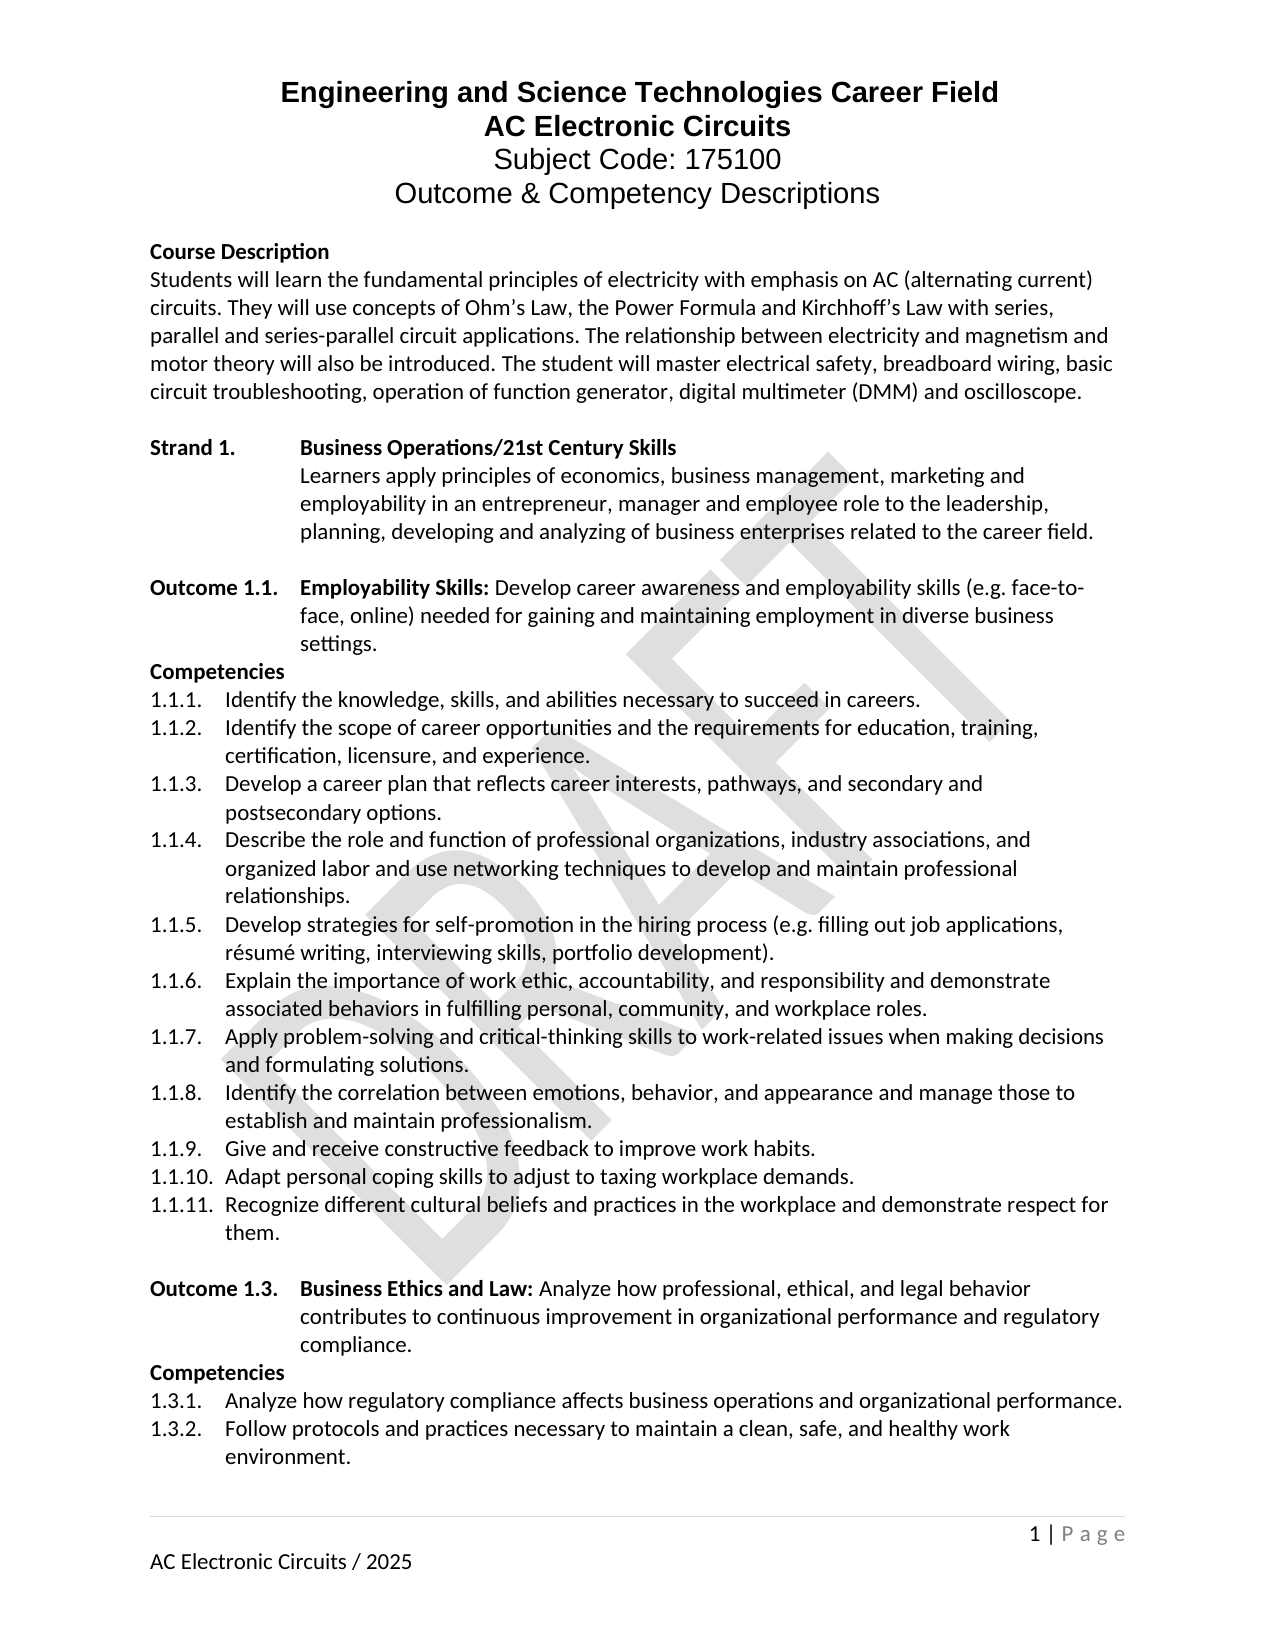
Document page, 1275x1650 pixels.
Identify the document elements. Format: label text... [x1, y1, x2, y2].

text 1.1.4. Describe the role and function of professional organizations, industry associations, and organized labor and use networking techniques to develop and maintain professional relationships. [150, 826, 1125, 910]
text 1.1.7. Apply problem-solving and critical-thinking skills to work-related issues when making decisions and formulating solutions. [150, 1022, 1125, 1078]
text 1.1.6. Explain the importance of work ethic, accountability, and responsibility and demonstrate associated behaviors in fulfilling personal, community, and workplace roles. [150, 966, 1125, 1022]
text Outcome 1.1. Employability Skills: Develop career awareness and employability skills (e.g. face-to-face, online) needed for gaining and maintaining employment in diverse business settings. [150, 573, 1125, 657]
text Strand 1. Business Operations/21st Century Skills [150, 433, 1125, 461]
text Students will learn the fundamental principles of electricity with emphasis on AC (alternating current) circuits. They will use concepts of Ohm’s Law, the Power Formula and Kirchhoff’s Law with series, parallel and series-parallel circuit applications. The relationship between electricity and magnetism and motor theory will also be introduced. The student will master electrical safety, breadboard wiring, basic circuit troubleshooting, operation of function generator, digital multimeter (DMM) and oscilloscope. [150, 265, 1125, 405]
text 1.1.10. Adapt personal coping skills to adjust to taxing workplace demands. [150, 1162, 1125, 1190]
text Learners apply principles of economics, business management, marketing and employability in an entrepreneur, manager and employee role to the leadership, planning, developing and analyzing of business enterprises related to the career field. [300, 461, 1125, 545]
text Course Description [150, 237, 1125, 265]
text Outcome 1.3. Business Ethics and Law: Analyze how professional, ethical, and legal behavior contributes to continuous improvement in organizational performance and regulatory compliance. [150, 1274, 1125, 1358]
text 1.1.8. Identify the correlation between emotions, behavior, and appearance and manage those to establish and maintain professionalism. [150, 1078, 1125, 1134]
text 1.1.9. Give and receive constructive feedback to improve work habits. [150, 1134, 1125, 1162]
text 1.1.2. Identify the scope of career opportunities and the requirements for education, training, certification, licensure, and experience. [150, 713, 1125, 769]
text 1.1.3. Develop a career plan that reflects career interests, pathways, and secondary and postsecondary options. [150, 769, 1125, 826]
text Competencies [150, 1358, 1125, 1386]
text 1.1.1. Identify the knowledge, skills, and abilities necessary to succeed in careers. [150, 686, 1125, 713]
text 1.1.5. Develop strategies for self-promotion in the hiring process (e.g. filling out job applications, résumé writing, interviewing skills, portfolio development). [150, 910, 1125, 966]
text Competencies [150, 657, 1125, 686]
text 1.3.1. Analyze how regulatory compliance affects business operations and organizational performance. [150, 1386, 1125, 1414]
text 1.1.11. Recognize different cultural beliefs and practices in the workplace and demonstrate respect for them. [150, 1190, 1125, 1246]
text 1.3.2. Follow protocols and practices necessary to maintain a clean, safe, and healthy work environment. [150, 1414, 1125, 1470]
